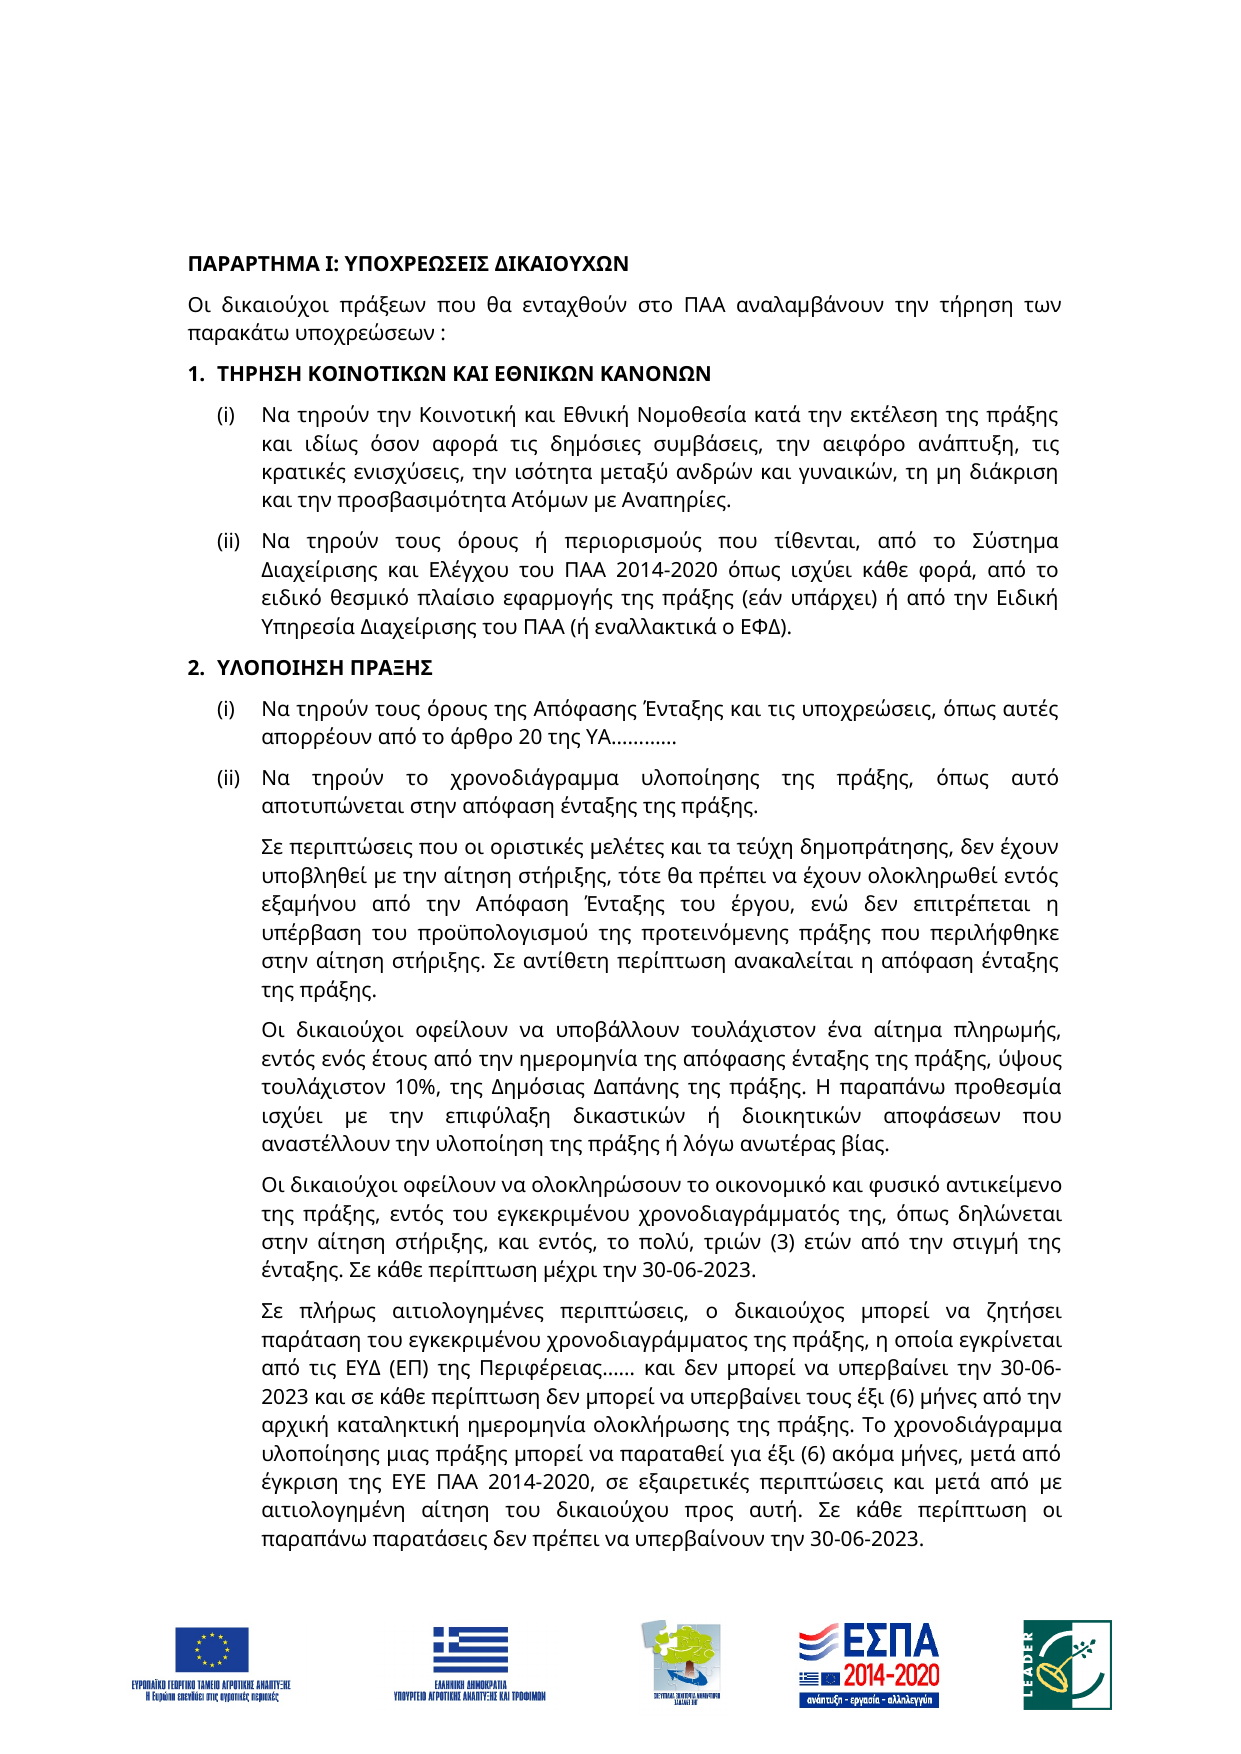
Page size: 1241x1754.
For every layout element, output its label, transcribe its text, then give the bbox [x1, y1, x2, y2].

picture [375, 1620, 566, 1710]
list ΥΛΟΠΟΙΗΣΗ ΠΡΑΞΗΣ [187, 653, 1060, 681]
text ΠΑΡΑΡΤΗΜΑ Ι: ΥΠΟΧΡΕΩΣΕΙΣ ΔΙΚΑΙΟΥΧΩΝ [187, 249, 1063, 277]
list ΤΗΡΗΣΗ ΚΟΙΝΟΤΙΚΩΝ ΚΑΙ ΕΘΝΙΚΩΝ ΚΑΝΟΝΩΝ [187, 359, 1060, 388]
text Σε περιπτώσεις που οι οριστικές μελέτες και τα τεύχη δημοπράτησης, δεν έχουν υποβληθεί με την αίτηση στήριξης, τότε θα πρέπει να έχουν ολοκληρωθεί εντός εξαμήνου από την Απόφαση Ένταξης του έργου, ενώ δεν επιτρέπεται η υπέρβαση του προϋπολογισμού της προτεινόμενης πράξης που περιλήφθηκε στην αίτηση στήριξης. Σε αντίθετη περίπτωση ανακαλείται η απόφαση ένταξης της πράξης. [261, 832, 1060, 1003]
list Να τηρούν το χρονοδιάγραμμα υλοποίησης της πράξης, όπως αυτό αποτυπώνεται στην απόφαση ένταξης της πράξης. [217, 763, 1060, 820]
text Οι δικαιούχοι οφείλουν να ολοκληρώσουν το οικονομικό και φυσικό αντικείμενο της πράξης, εντός του εγκεκριμένου χρονοδιαγράμματός της, όπως δηλώνεται στην αίτηση στήριξης, και εντός, το πολύ, τριών (3) ετών από την στιγμή της ένταξης. Σε κάθε περίπτωση μέχρι την 30-06-2023. [261, 1170, 1063, 1284]
text Οι δικαιούχοι πράξεων που θα ενταχθούν στο ΠΑΑ αναλαμβάνουν την τήρηση των παρακάτω υποχρεώσεων : [187, 290, 1063, 347]
picture [795, 1620, 943, 1710]
list Να τηρούν την Κοινοτική και Εθνική Νομοθεσία κατά την εκτέλεση της πράξης και ιδίως όσον αφορά τις δημόσιες συμβάσεις, την αειφόρο ανάπτυξη, τις κρατικές ενισχύσεις, την ισότητα μεταξύ ανδρών και γυναικών, τη μη διάκριση και την προσβασιμότητα Ατόμων με Αναπηρίες. [217, 400, 1060, 514]
picture [117, 1620, 307, 1710]
picture [1023, 1620, 1112, 1710]
text Σε πλήρως αιτιολογημένες περιπτώσεις, ο δικαιούχος μπορεί να ζητήσει παράταση του εγκεκριμένου χρονοδιαγράμματος της πράξης, η οποία εγκρίνεται από τις ΕΥΔ (ΕΠ) της Περιφέρειας…… και δεν μπορεί να υπερβαίνει την 30-06-2023 και σε κάθε περίπτωση δεν μπορεί να υπερβαίνει τους έξι (6) μήνες από την αρχική καταληκτική ημερομηνία ολοκλήρωσης της πράξης. Το χρονοδιάγραμμα υλοποίησης μιας πράξης μπορεί να παραταθεί για έξι (6) ακόμα μήνες, μετά από έγκριση της ΕΥΕ ΠΑΑ 2014-2020, σε εξαιρετικές περιπτώσεις και μετά από με αιτιολογημένη αίτηση του δικαιούχου προς αυτή. Σε κάθε περίπτωση οι παραπάνω παρατάσεις δεν πρέπει να υπερβαίνουν την 30-06-2023. [261, 1297, 1063, 1552]
list Να τηρούν τους όρους της Απόφασης Ένταξης και τις υποχρεώσεις, όπως αυτές απορρέουν από το άρθρο 20 της ΥΑ………… [217, 694, 1060, 751]
text Οι δικαιούχοι οφείλουν να υποβάλλουν τουλάχιστον ένα αίτημα πληρωμής, εντός ενός έτους από την ημερομηνία της απόφασης ένταξης της πράξης, ύψους τουλάχιστον 10%, της Δημόσιας Δαπάνης της πράξης. Η παραπάνω προθεσμία ισχύει με την επιφύλαξη δικαστικών ή διοικητικών αποφάσεων που αναστέλλουν την υλοποίηση της πράξης ή λόγω ανωτέρας βίας. [261, 1016, 1063, 1158]
list Να τηρούν τους όρους ή περιορισμούς που τίθενται, από το Σύστημα Διαχείρισης και Ελέγχου του ΠΑΑ 2014-2020 όπως ισχύει κάθε φορά, από το ειδικό θεσμικό πλαίσιο εφαρμογής της πράξης (εάν υπάρχει) ή από την Ειδική Υπηρεσία Διαχείρισης του ΠΑΑ (ή εναλλακτικά ο ΕΦΔ). [217, 527, 1060, 640]
picture [639, 1614, 730, 1716]
